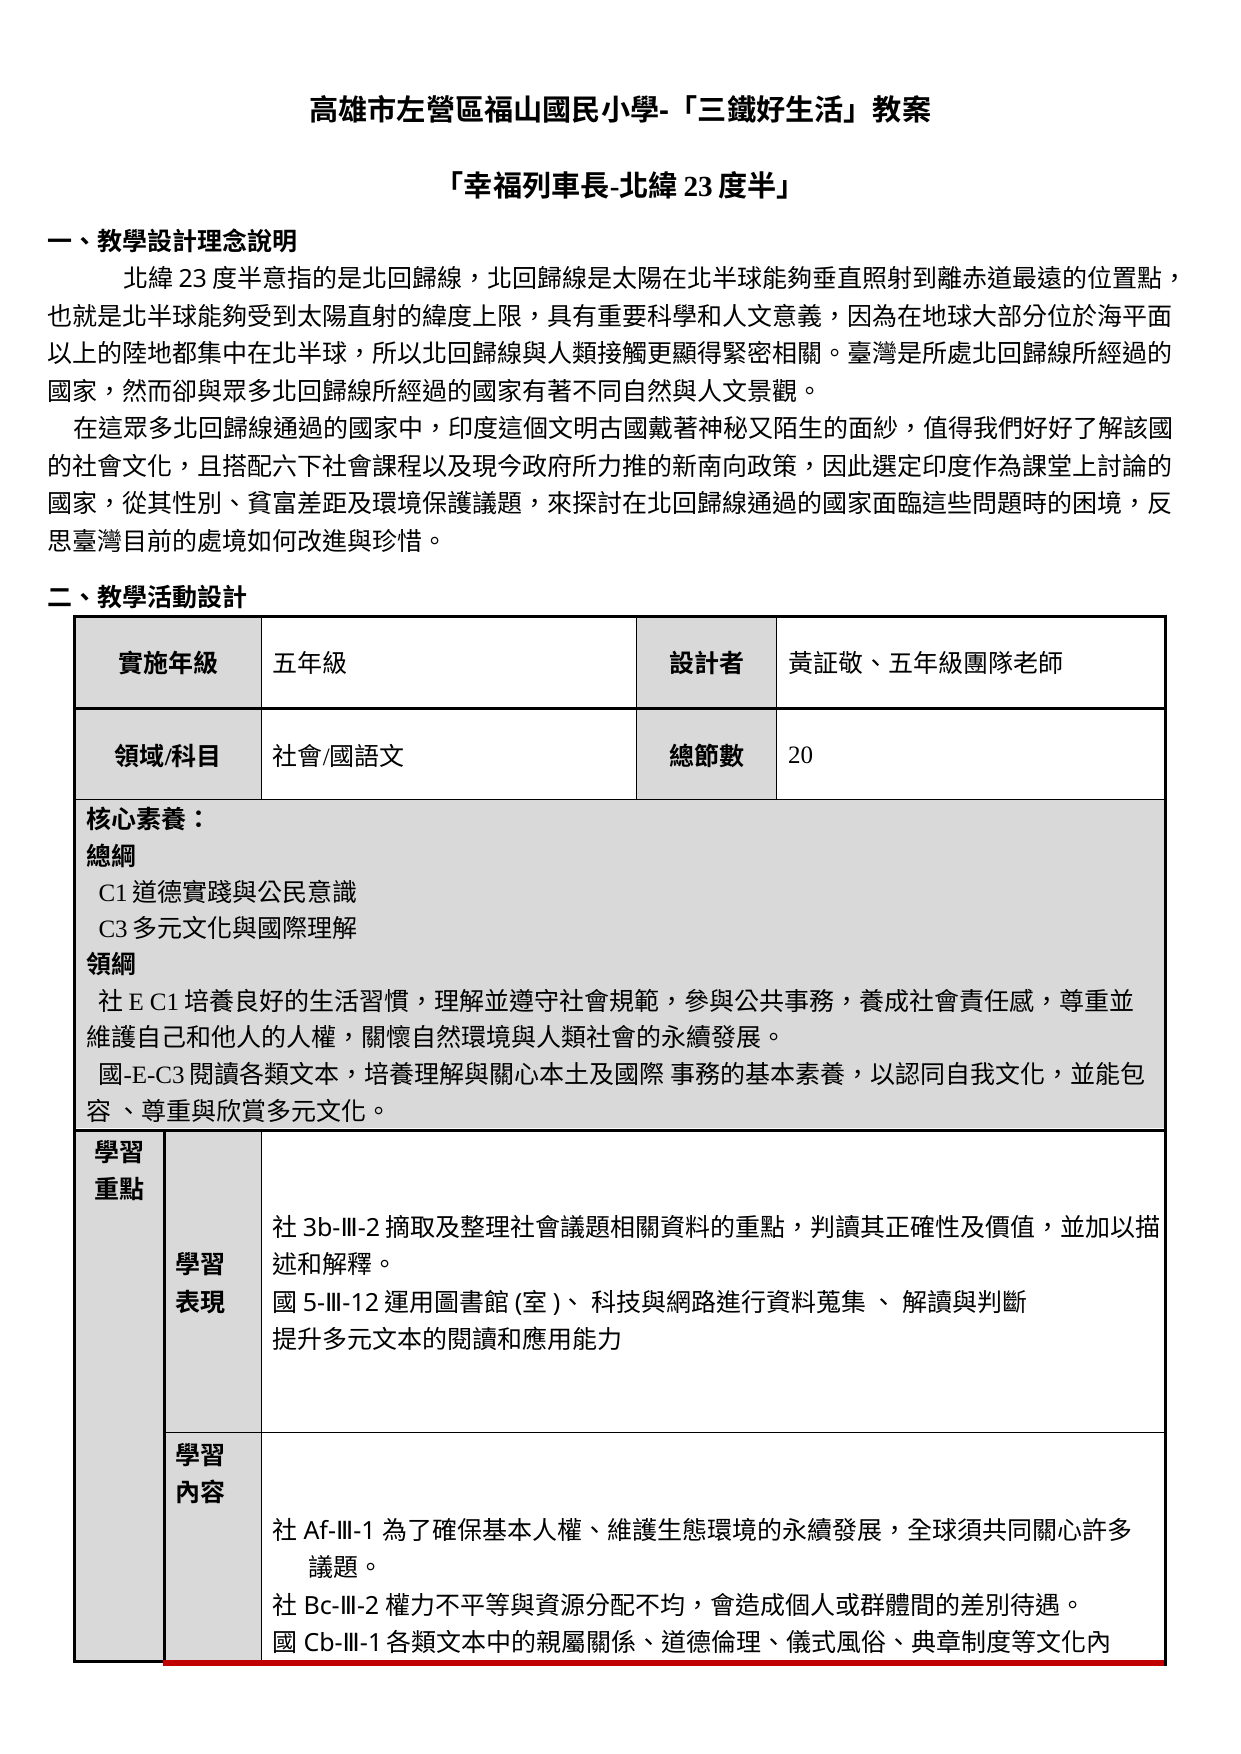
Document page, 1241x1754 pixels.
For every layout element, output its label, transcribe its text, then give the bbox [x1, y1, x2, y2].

text 「幸福列車長-北緯23度半」 [47, 146, 1193, 221]
table_cell 總節數 [637, 710, 776, 799]
text 在這眾多北回歸線通過的國家中，印度這個文明古國戴著神秘又陌生的面紗，值得我們好好了解該國的社會文化，且搭配六下社會課程以及現今政府所力推的新南向政策，因此選定印度作為課堂上討論的國家，從其性別、貧富差距及環境保護議題，來探討在北回歸線通過的國家面臨這些問題時的困境，反思臺灣目前的處境如何改進與珍惜。 [47, 408, 1193, 558]
table_cell 社會/國語文 [262, 710, 636, 799]
text 一、教學設計理念說明 [47, 221, 1193, 258]
table_cell 核心素養： 總綱 C1道德實踐與公民意識 C3多元文化與國際理解 領綱 社E C1培養良好的生活習慣，理解並遵守社會規範，參與公共事務，養成社會責任感，尊重並維護自己和他人的人權，關懷自然環境與人類社會的永續發展。 國-E-C3閱讀各類文本，培養理解與關心本土及國際 事務的基本素養，以認同自我文化，並能包容 、尊重與欣賞多元文化。 [76, 800, 1164, 1128]
table_header 五年級 [262, 618, 636, 707]
table_cell 社3b-Ⅲ-2摘取及整理社會議題相關資料的重點，判讀其正確性及價值，並加以描述和解釋。 國5-Ⅲ-12運用圖書館 (室 )、 科技與網路進行資料蒐集 、 解讀與判斷 提升多元文本的閱讀和應用能力 [262, 1132, 1164, 1432]
table_cell 學習 內容 [166, 1433, 261, 1660]
text 高雄市左營區福山國民小學-「三鐵好生活」教案 [47, 71, 1193, 146]
table_cell 學習 重點 [76, 1132, 163, 1660]
table_cell 20 [777, 710, 1164, 799]
table_header 黃証敬、五年級團隊老師 [777, 618, 1164, 707]
table_cell 領域/科目 [76, 710, 261, 799]
text 二、教學活動設計 [47, 577, 1193, 614]
text 北緯23度半意指的是北回歸線，北回歸線是太陽在北半球能夠垂直照射到離赤道最遠的位置點，也就是北半球能夠受到太陽直射的緯度上限，具有重要科學和人文意義，因為在地球大部分位於海平面以上的陸地都集中在北半球，所以北回歸線與人類接觸更顯得緊密相關。臺灣是所處北回歸線所經過的國家，然而卻與眾多北回歸線所經過的國家有著不同自然與人文景觀。 [47, 258, 1193, 408]
table_cell 學習 表現 [166, 1132, 261, 1432]
table_header 設計者 [637, 618, 776, 707]
table_header 實施年級 [76, 618, 261, 707]
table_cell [262, 1433, 1164, 1660]
